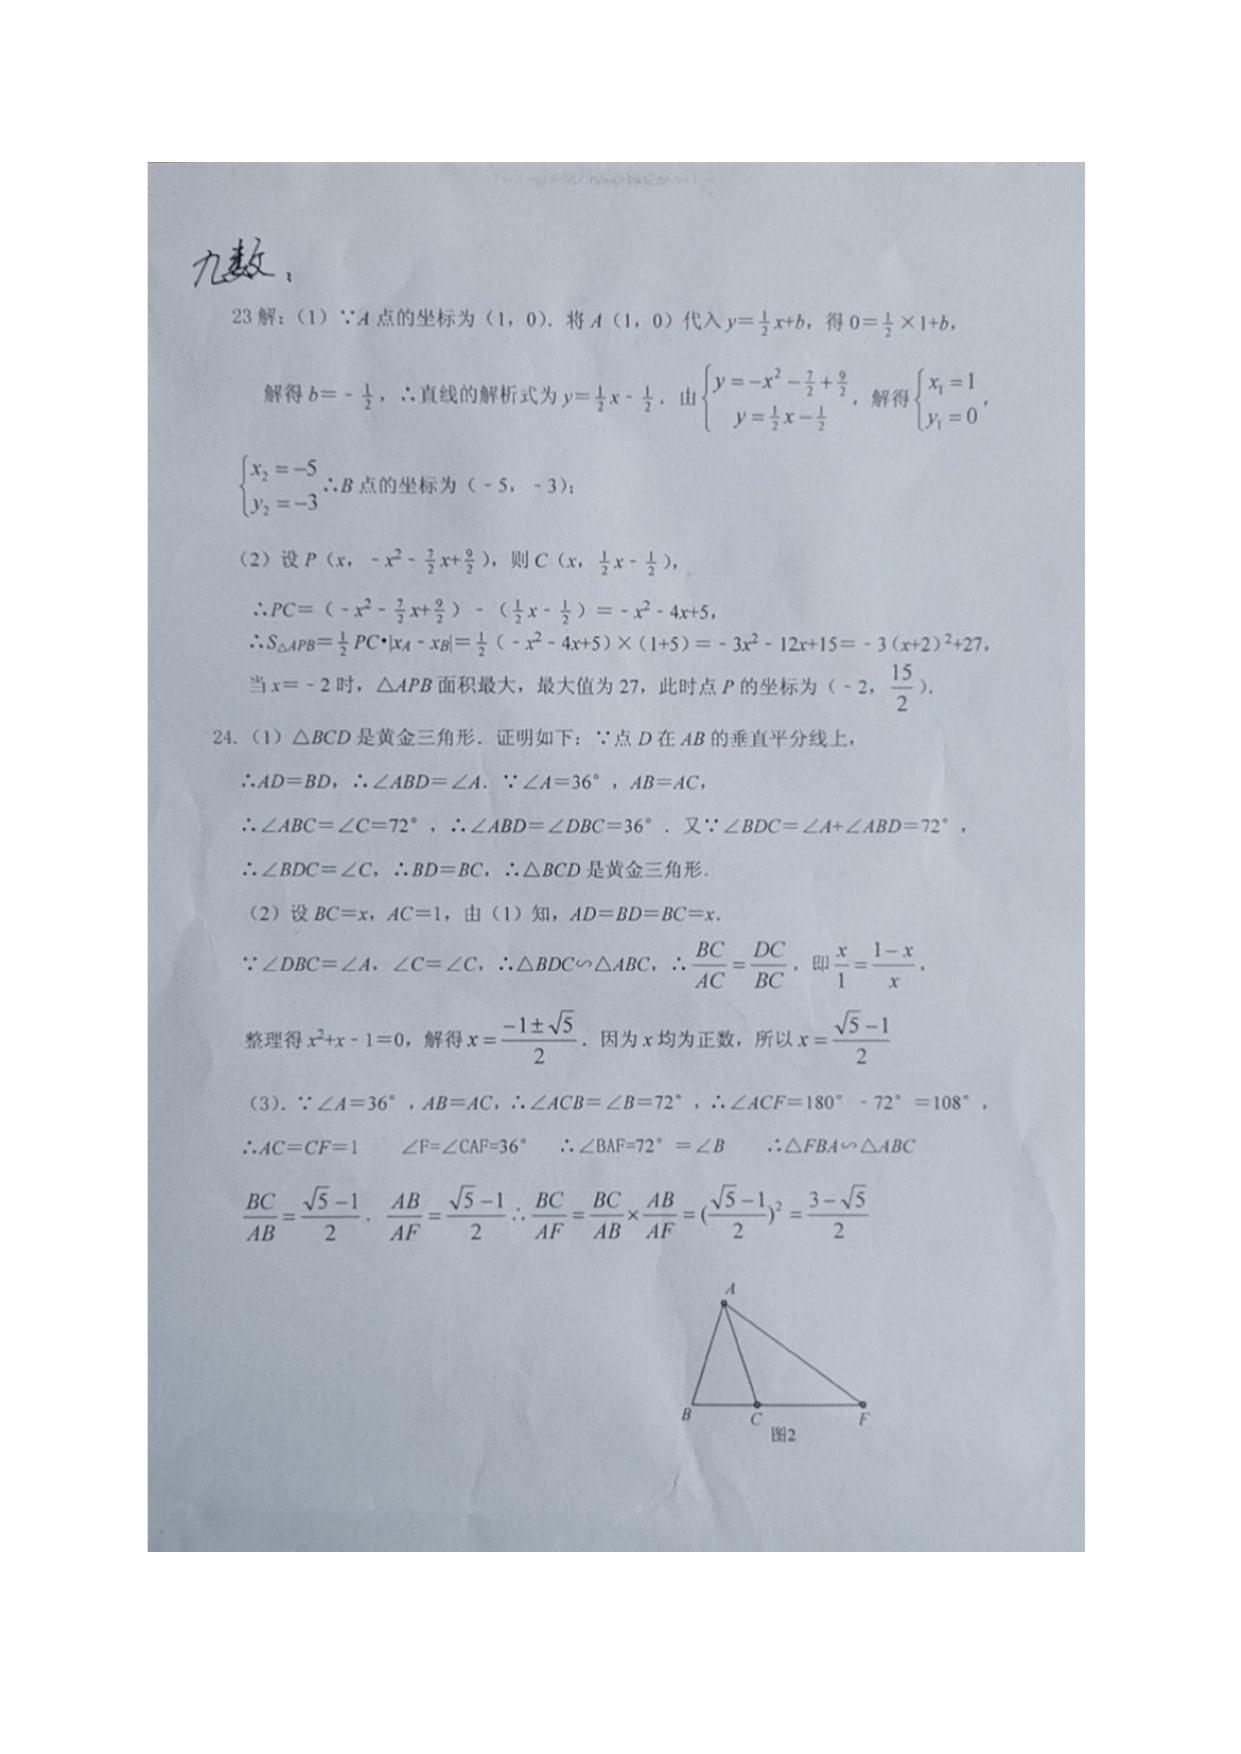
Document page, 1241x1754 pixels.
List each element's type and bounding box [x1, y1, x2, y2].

picture [147, 162, 1085, 1552]
